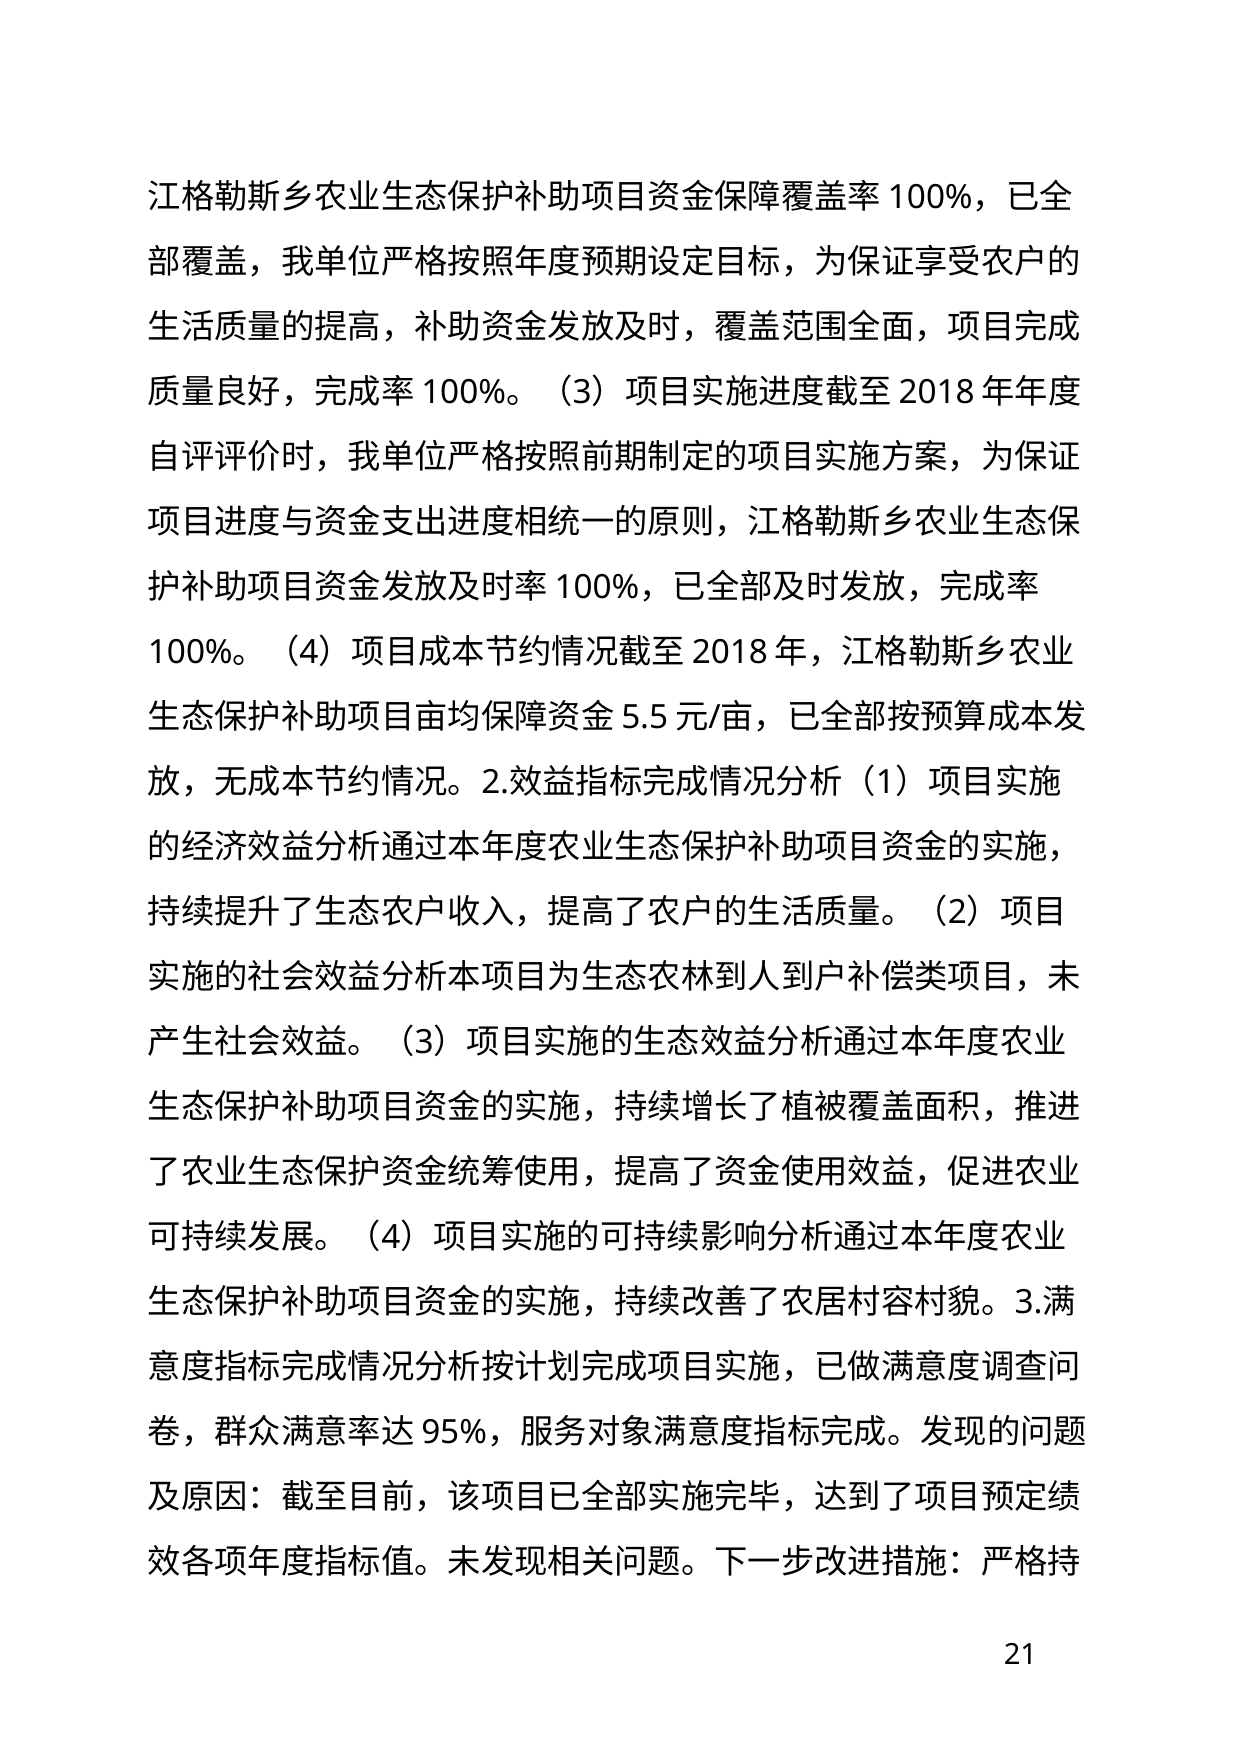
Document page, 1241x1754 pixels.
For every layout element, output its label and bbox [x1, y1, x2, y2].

text [148, 162, 1093, 1592]
